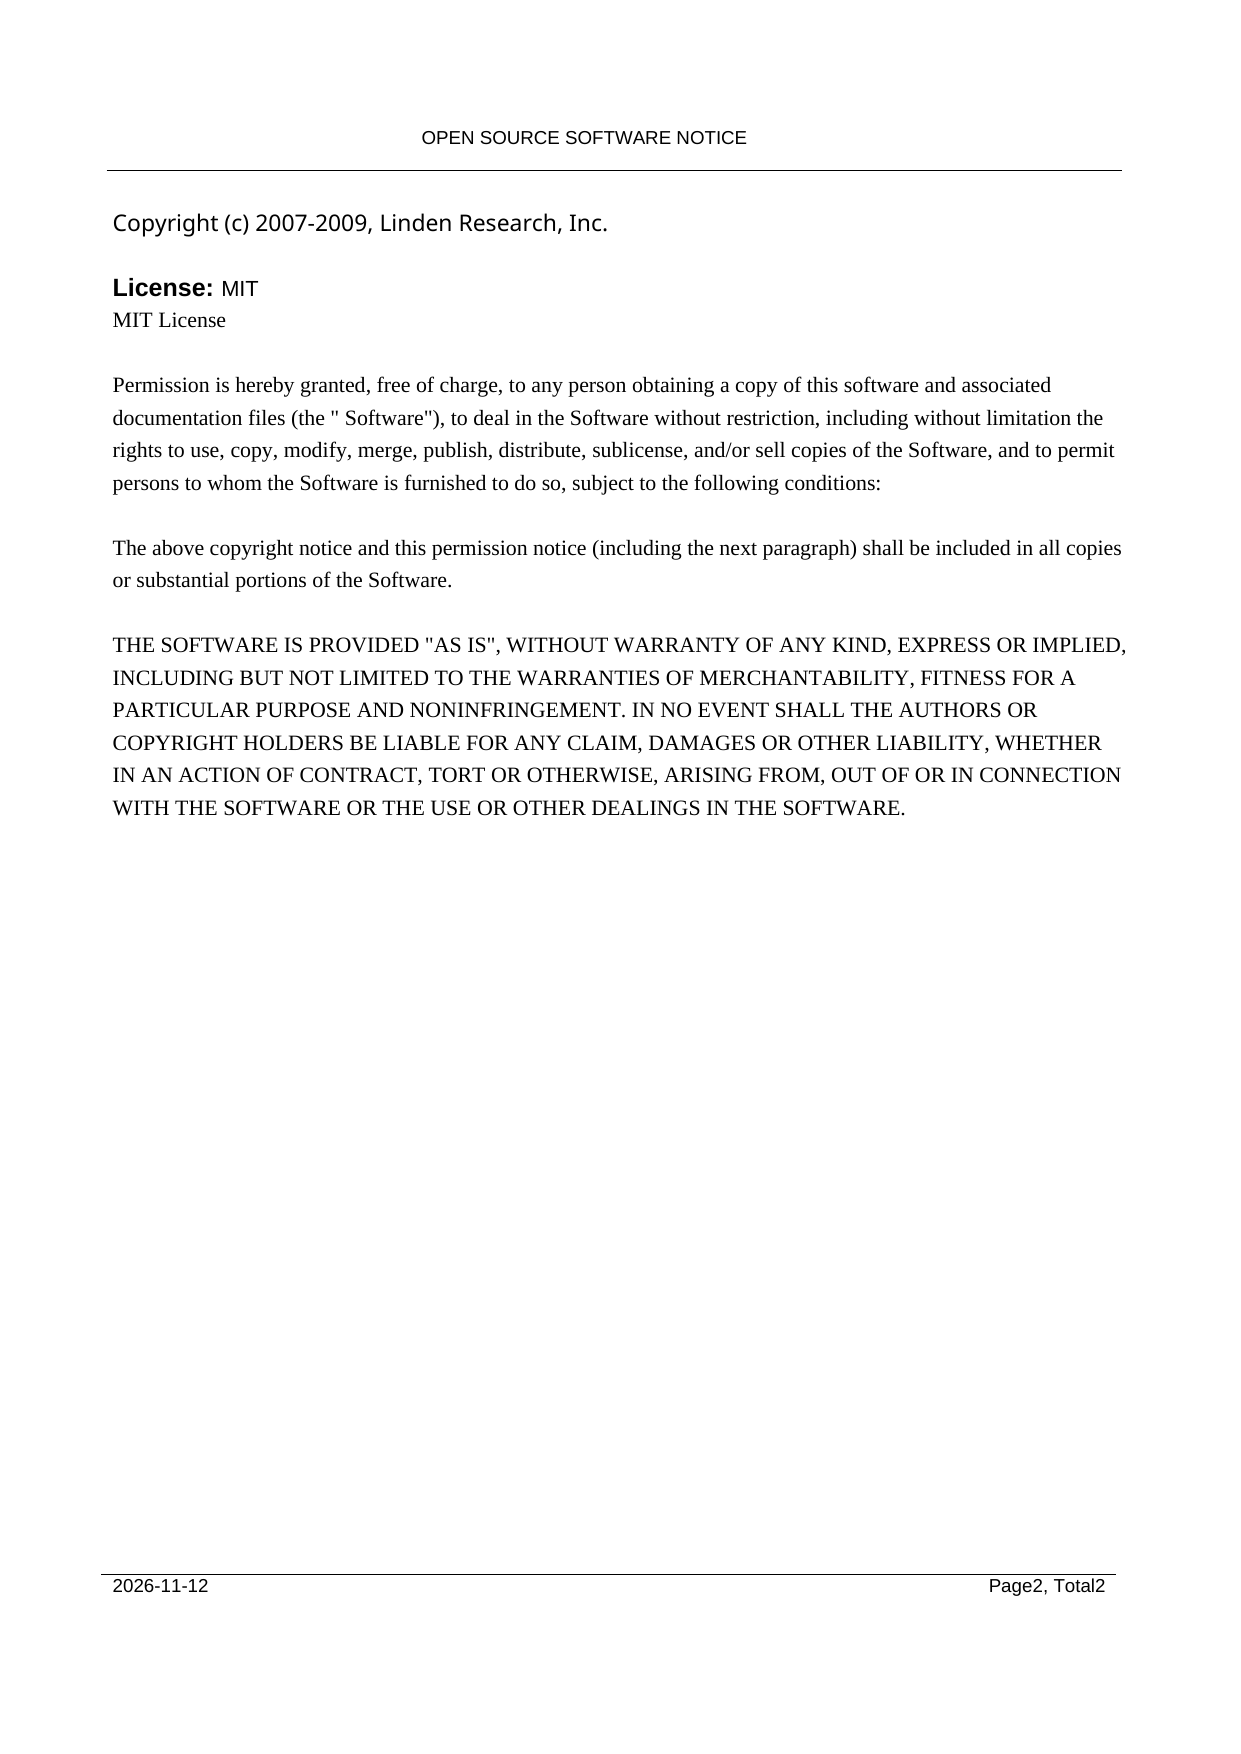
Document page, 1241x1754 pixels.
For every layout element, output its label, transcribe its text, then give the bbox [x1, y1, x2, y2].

text MIT License Permission is hereby granted, free of charge, to any person obtaining a copy of this software and associated documentation files (the " Software"), to deal in the Software without restriction, including without limitation the rights to use, copy, modify, merge, publish, distribute, sublicense, and/or sell copies of the Software, and to permit persons to whom the Software is furnished to do so, subject to the following conditions: The above copyright notice and this permission notice (including the next paragraph) shall be included in all copies or substantial portions of the Software. THE SOFTWARE IS PROVIDED "AS IS", WITHOUT WARRANTY OF ANY KIND, EXPRESS OR IMPLIED, INCLUDING BUT NOT LIMITED TO THE WARRANTIES OF MERCHANTABILITY, FITNESS FOR A PARTICULAR PURPOSE AND NONINFRINGEMENT. IN NO EVENT SHALL THE AUTHORS OR COPYRIGHT HOLDERS BE LIABLE FOR ANY CLAIM, DAMAGES OR OTHER LIABILITY, WHETHER IN AN ACTION OF CONTRACT, TORT OR OTHERWISE, ARISING FROM, OUT OF OR IN CONNECTION WITH THE SOFTWARE OR THE USE OR OTHER DEALINGS IN THE SOFTWARE. [112, 304, 1128, 856]
text License: MIT [112, 271, 1128, 304]
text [112, 206, 1128, 271]
